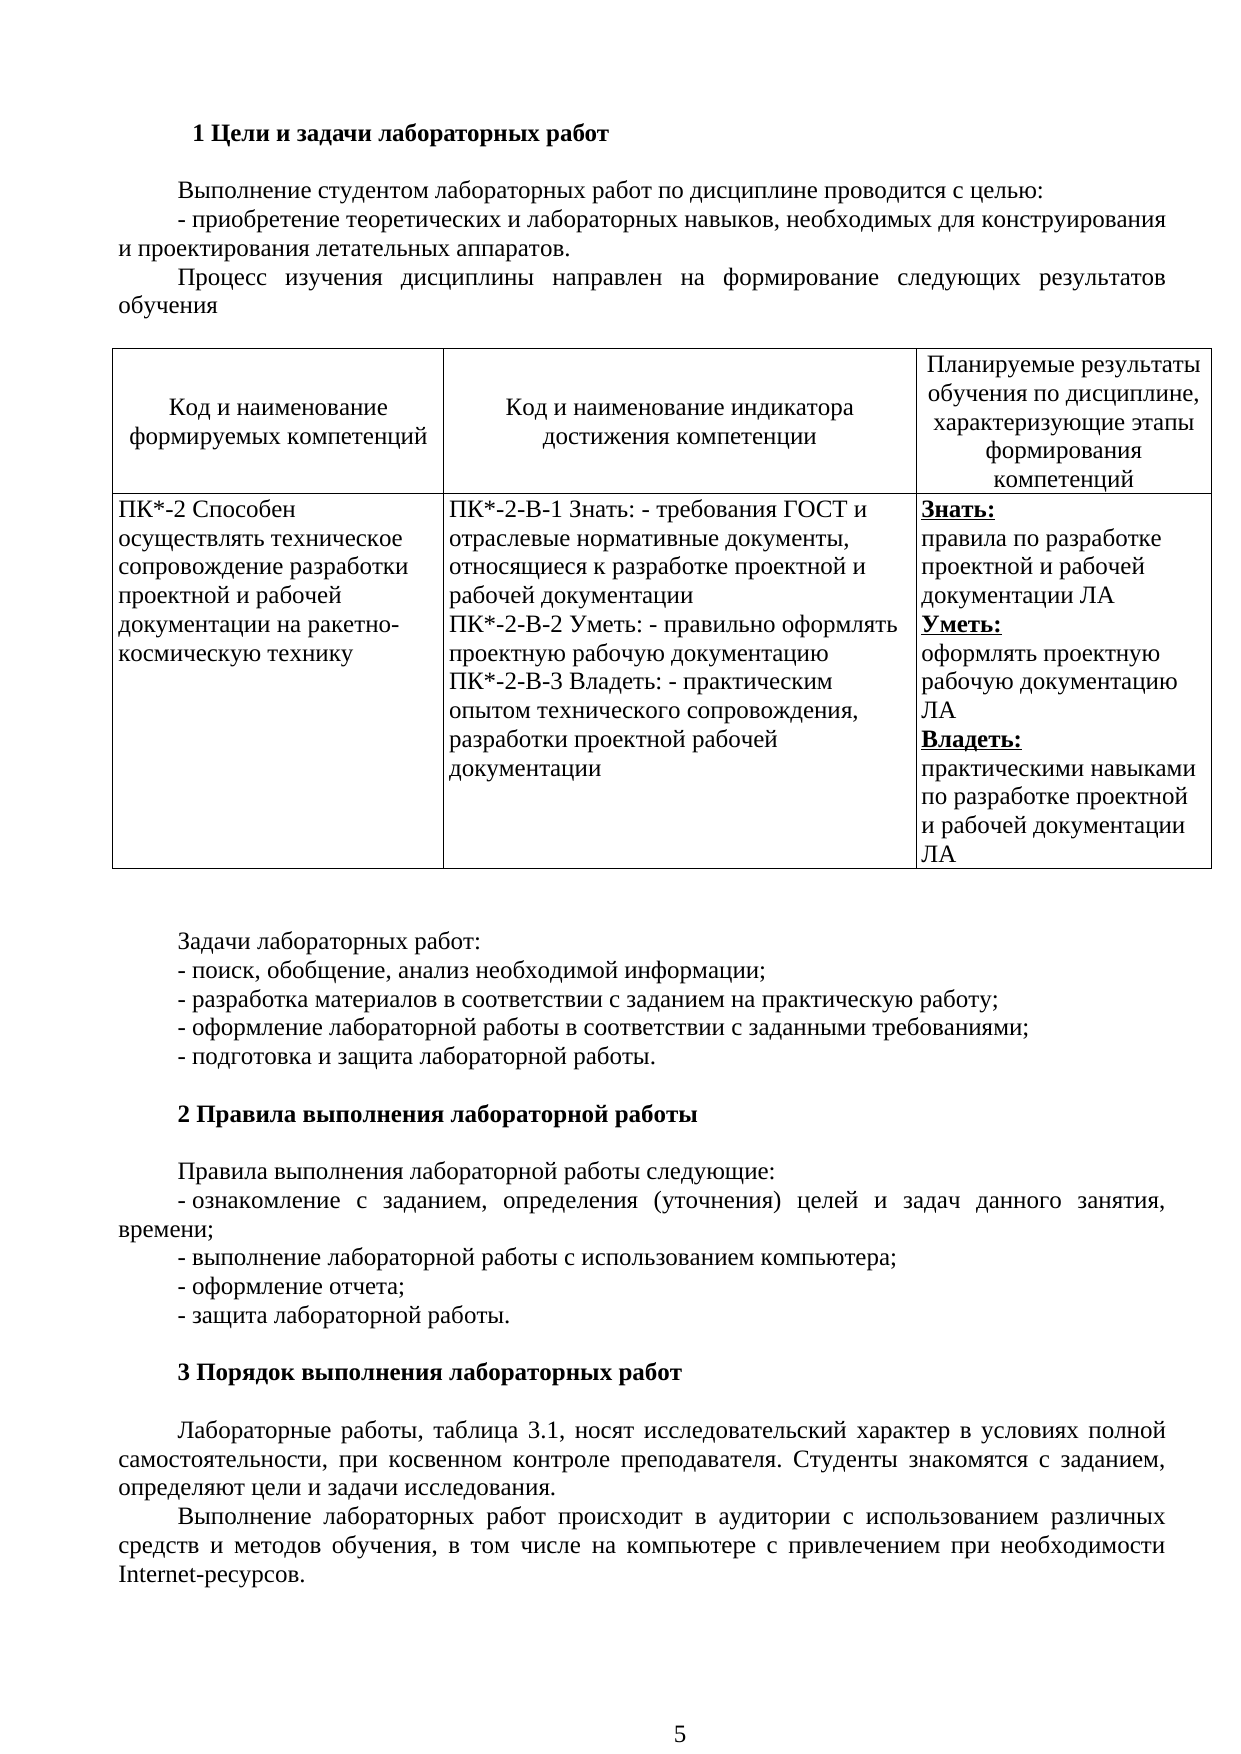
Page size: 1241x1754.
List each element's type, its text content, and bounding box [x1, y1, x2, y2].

table_header Планируемые результаты обучения по дисциплине, характеризующие этапы формирования компетенций [917, 349, 1211, 493]
table_header Код и наименование индикатора достижения компетенции [444, 349, 916, 493]
text Лабораторные работы, таблица 3.1, носят исследовательский характер в условиях полной самостоятельности, при косвенном контроле преподавателя. Студенты знакомятся с заданием, определяют цели и задачи исследования. [118, 1415, 1167, 1501]
text - подготовка и защита лабораторной работы. [118, 1041, 1167, 1070]
text 3 Порядок выполнения лабораторных работ [118, 1357, 1167, 1386]
text Выполнение лабораторных работ происходит в аудитории с использованием различных средств и методов обучения, в том числе на компьютере с привлечением при необходимости Internet-ресурсов. [118, 1501, 1167, 1587]
table_cell Знать: правила по разработке проектной и рабочей документации ЛА Уметь: оформлять проектную рабочую документацию ЛА Владеть: практическими навыками по разработке проектной и рабочей документации ЛА [917, 494, 1211, 868]
text - разработка материалов в соответствии с заданием на практическую работу; [118, 984, 1167, 1012]
table_cell ПК*-2-В-1 Знать: - требования ГОСТ и отраслевые нормативные документы, относящиеся к разработке проектной и рабочей документации ПК*-2-В-2 Уметь: - правильно оформлять проектную рабочую документацию ПК*-2-В-3 Владеть: - практическим опытом технического сопровождения, разработки проектной рабочей документации [444, 494, 916, 868]
text Процесс изучения дисциплины направлен на формирование следующих результатов обучения [118, 262, 1167, 319]
text Выполнение студентом лабораторных работ по дисциплине проводится с целью: [118, 176, 1167, 204]
text - оформление отчета; [118, 1271, 1167, 1300]
table_header Код и наименование формируемых компетенций [113, 349, 443, 493]
text - ознакомление с заданием, определения (уточнения) целей и задач данного занятия, времени; [118, 1185, 1167, 1242]
text Правила выполнения лабораторной работы следующие: [118, 1156, 1167, 1185]
text - поиск, обобщение, анализ необходимой информации; [118, 955, 1167, 984]
text - приобретение теоретических и лабораторных навыков, необходимых для конструирования и проектирования летательных аппаратов. [118, 204, 1167, 262]
table_cell ПК*-2 Способен осуществлять техническое сопровождение разработки проектной и рабочей документации на ракетно-космическую технику [113, 494, 443, 868]
text - защита лабораторной работы. [118, 1300, 1167, 1329]
text Задачи лабораторных работ: [118, 926, 1167, 955]
text - выполнение лабораторной работы с использованием компьютера; [118, 1242, 1167, 1271]
text - оформление лабораторной работы в соответствии с заданными требованиями; [118, 1012, 1167, 1041]
text 2 Правила выполнения лабораторной работы [118, 1099, 1167, 1127]
subtitle 1 Цели и задачи лабораторных работ [118, 118, 1167, 147]
